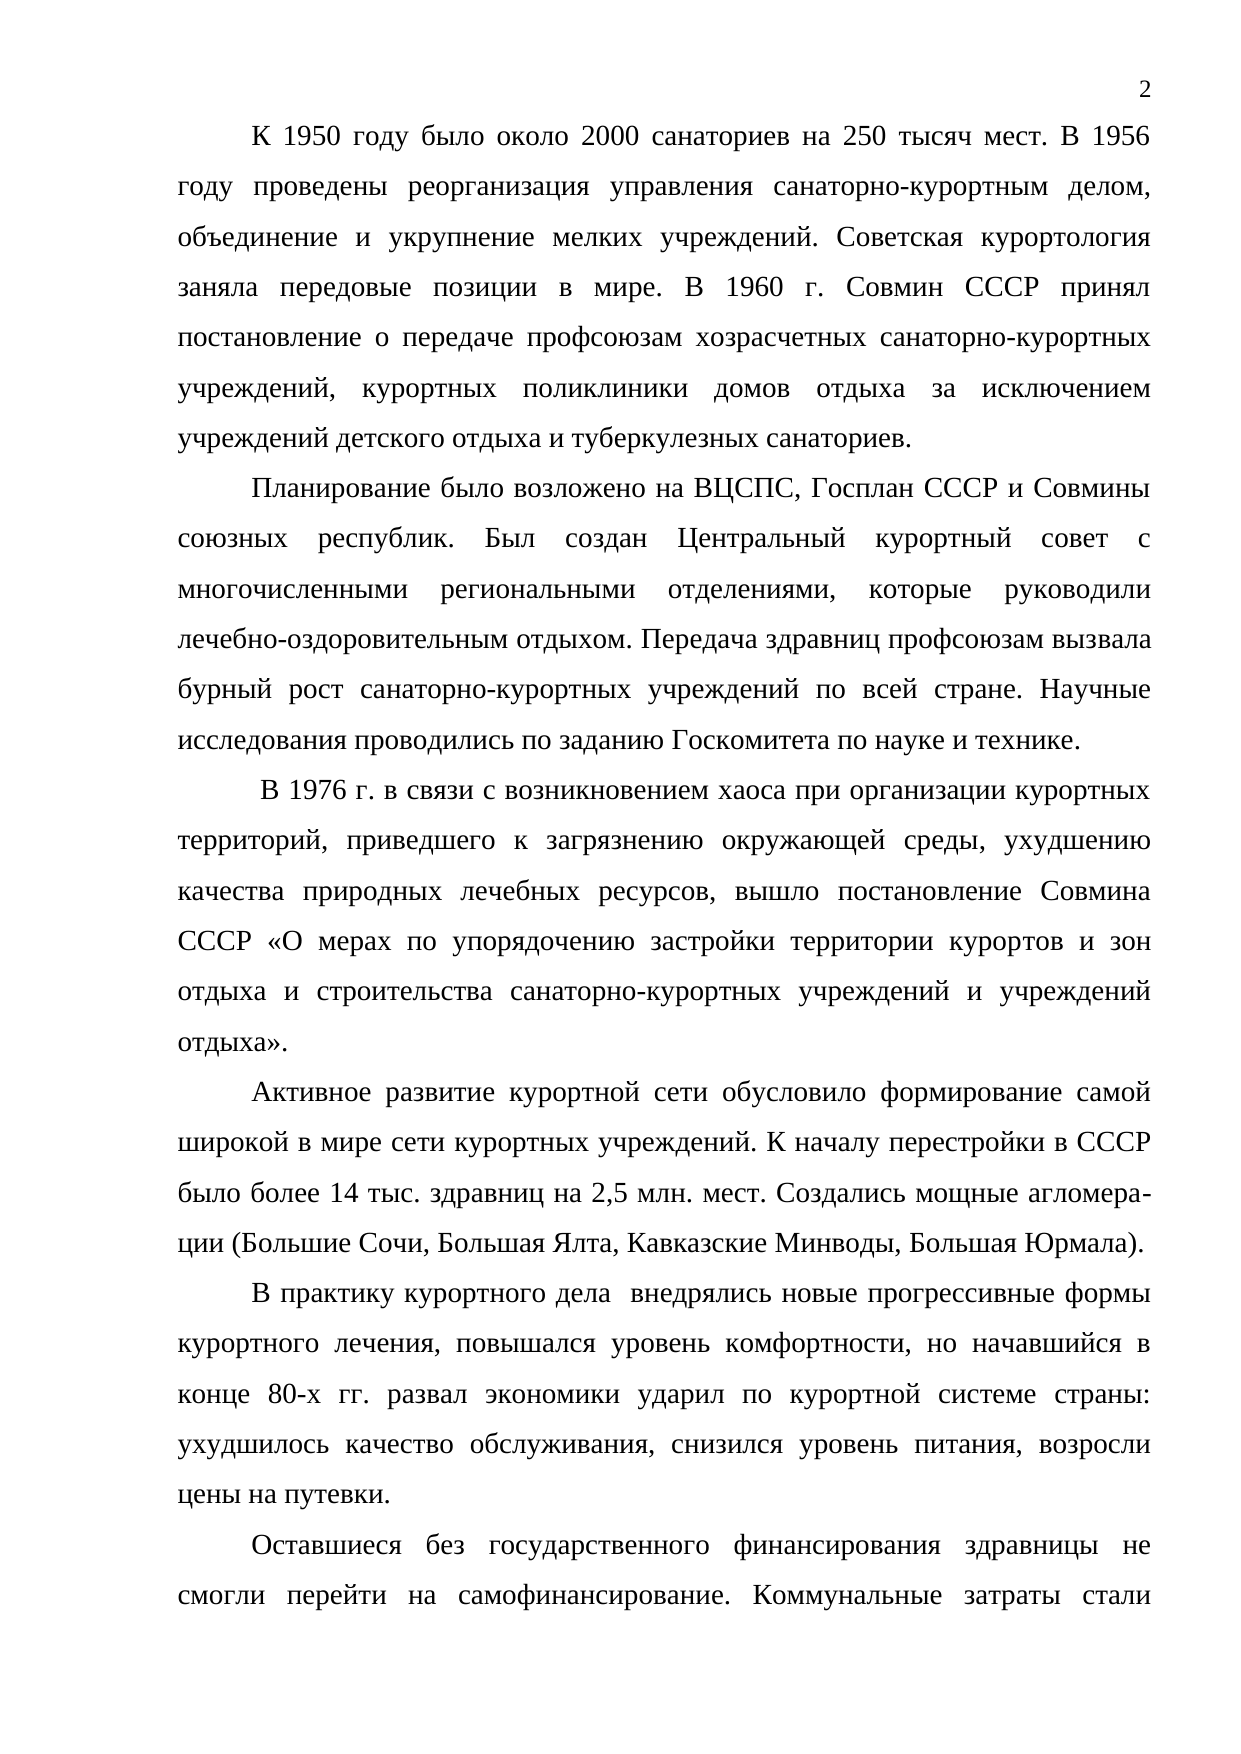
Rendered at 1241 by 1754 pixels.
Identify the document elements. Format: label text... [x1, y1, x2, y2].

text В практику курортного дела внедрялись новые прогрессивные формы курортного лечения, повышался уровень комфортности, но начавшийся в конце 80-х гг. развал экономики ударил по курортной системе страны: ухудшилось качество обслуживания, снизился уровень питания, возросли цены на путевки. [177, 1275, 1152, 1510]
text В . в связи с возникновением хаоса при организации курортных территорий, приведшего к загрязнению окружающей среды, ухудшению качества природных лечебных ресурсов, вышло постановление Совмина СССР «О мерах по упорядочению застройки территории курортов и зон отдыха и строительства санаторно-курортных учреждений и учреждений отдыха». [177, 772, 1152, 1057]
text Активное развитие курортной сети обусловило формирование самой широкой в мире сети курортных учреждений. К началу перестройки в СССР было более 14 тыс. здравниц на 2,5 млн. мест. Создались мощные агломерации (Большие Сочи, Большая Ялта, Кавказские Минводы, Большая Юрмала). [177, 1074, 1152, 1258]
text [177, 1527, 1152, 1611]
text Планирование было возложено на ВЦСПС, Госплан СССР и Совмины союзных республик. Был создан Центральный курортный совет с многочисленными региональными отделениями, которые руководили лечебно-оздоровительным отдыхом. Передача здравниц профсоюзам вызвала бурный рост санаторно-курортных учреждений по всей стране. Научные исследования проводились по заданию Госкомитета по науке и технике. [177, 470, 1152, 755]
text К 1950 году было около 2000 санаториев на 250 тысяч мест. В 1956 году проведены реорганизация управления санаторно-курортным делом, объединение и укрупнение мелких учреждений. Советская курортология заняла передовые позиции в мире. В . Совмин СССР принял постановление о передаче профсоюзам хозрасчетных санаторно-курортных учреждений, курортных поликлиники домов отдыха за исключением учреждений детского отдыха и туберкулезных санаториев. [177, 118, 1152, 453]
